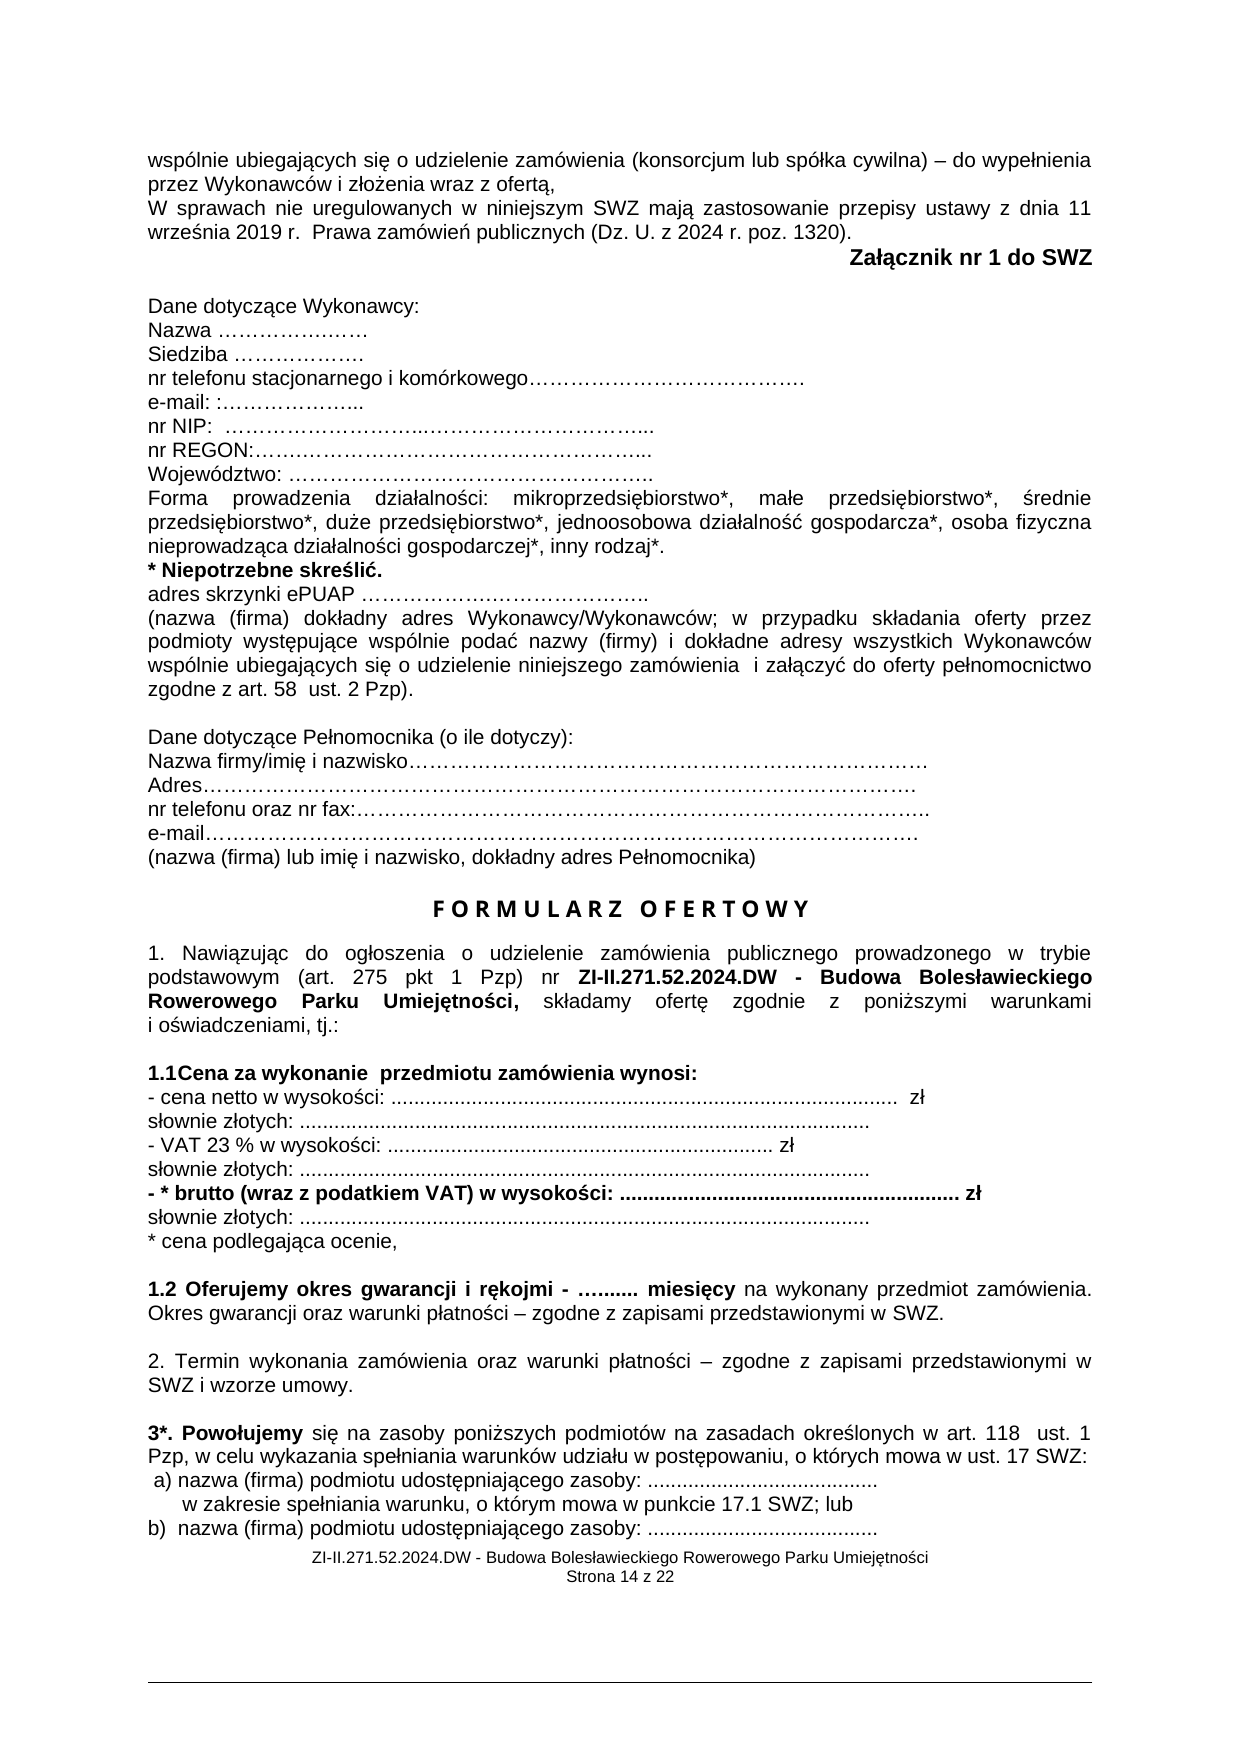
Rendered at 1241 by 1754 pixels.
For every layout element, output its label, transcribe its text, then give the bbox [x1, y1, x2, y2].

text 1. Nawiązując do ogłoszenia o udzielenie zamówienia publicznego prowadzonego w trybie podstawowym (art. 275 pkt 1 Pzp) nr ZI-II.271.52.2024.DW - Budowa Bolesławieckiego Rowerowego Parku Umiejętności, składamy ofertę zgodnie z poniższymi warunkami i oświadczeniami, tj.: [148, 941, 1092, 1037]
text Dane dotyczące Pełnomocnika (o ile dotyczy): [148, 725, 1092, 749]
text a) nazwa (firma) podmiotu udostępniającego zasoby: ........................................ [148, 1468, 1092, 1492]
text e-mail: :………………... [148, 390, 1092, 414]
list Cena za wykonanie przedmiotu zamówienia wynosi: [148, 1061, 1092, 1085]
text 3*. Powołujemy się na zasoby poniższych podmiotów na zasadach określonych w art. 118 ust. 1 Pzp, w celu wykazania spełniania warunków udziału w postępowaniu, o których mowa w ust. 17 SWZ: [148, 1420, 1092, 1468]
text * Niepotrzebne skreślić. [148, 557, 1092, 581]
text Forma prowadzenia działalności: mikroprzedsiębiorstwo*, małe przedsiębiorstwo*, średnie przedsiębiorstwo*, duże przedsiębiorstwo*, jednoosobowa działalność gospodarcza*, osoba fizyczna nieprowadząca działalności gospodarczej*, inny rodzaj*. [148, 486, 1092, 557]
text Nazwa firmy/imię i nazwisko………………………………………………………………… [148, 749, 1092, 773]
text (nazwa (firma) lub imię i nazwisko, dokładny adres Pełnomocnika) [148, 845, 1092, 869]
text - VAT 23 % w wysokości: ................................................................... zł [148, 1133, 1092, 1157]
text Załącznik nr 1 do SWZ [148, 243, 1092, 270]
text Dane dotyczące Wykonawcy: [148, 294, 1092, 318]
text F O R M U L A R Z O F E R T O W Y [148, 893, 1092, 924]
text W sprawach nie uregulowanych w niniejszym SWZ mają zastosowanie przepisy ustawy z dnia 11 września 2019 r. Prawa zamówień publicznych (Dz. U. z 2024 r. poz. 1320). [148, 196, 1092, 243]
text adres skrzynki ePUAP ……………….………………….. [148, 581, 1092, 605]
text - cena netto w wysokości: ........................................................................................ zł [148, 1085, 1092, 1109]
text nr telefonu oraz nr fax:……………………………………………………………………….. [148, 797, 1092, 821]
text słownie złotych: ................................................................................................... [148, 1205, 1092, 1229]
text w zakresie spełniania warunku, o którym mowa w punkcie 17.1 SWZ; lub [148, 1492, 1092, 1516]
text (nazwa (firma) dokładny adres Wykonawcy/Wykonawców; w przypadku składania oferty przez podmioty występujące wspólnie podać nazwy (firmy) i dokładne adresy wszystkich Wykonawców wspólnie ubiegających się o udzielenie niniejszego zamówienia i załączyć do oferty pełnomocnictwo zgodne z art. 58 ust. 2 Pzp). [148, 605, 1092, 701]
text * cena podlegająca ocenie, [148, 1229, 1092, 1253]
text nr REGON:…….…………………………………………... [148, 438, 1092, 462]
text Adres…………………………………………………………………………………………. [148, 773, 1092, 797]
text Nazwa …………….…… [148, 318, 1092, 342]
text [148, 148, 1092, 196]
text słownie złotych: ................................................................................................... [148, 1157, 1092, 1181]
text - * brutto (wraz z podatkiem VAT) w wysokości: ........................................................... zł [148, 1181, 1092, 1205]
text 2. Termin wykonania zamówienia oraz warunki płatności – zgodne z zapisami przedstawionymi w SWZ i wzorze umowy. [148, 1348, 1092, 1396]
text nr NIP: ………………………...…………………………... [148, 414, 1092, 438]
text Siedziba ………………. [148, 342, 1092, 366]
text słownie złotych: ................................................................................................... [148, 1109, 1092, 1133]
text e-mail…………………………………………………………………………………………. [148, 821, 1092, 845]
text b) nazwa (firma) podmiotu udostępniającego zasoby: ........................................ [148, 1516, 1092, 1540]
text Województwo: …………………………………………….. [148, 462, 1092, 486]
text 1.2 Oferujemy okres gwarancji i rękojmi - …....... miesięcy na wykonany przedmiot zamówienia. Okres gwarancji oraz warunki płatności – zgodne z zapisami przedstawionymi w SWZ. [148, 1277, 1092, 1324]
text nr telefonu stacjonarnego i komórkowego…………………………………. [148, 366, 1092, 390]
